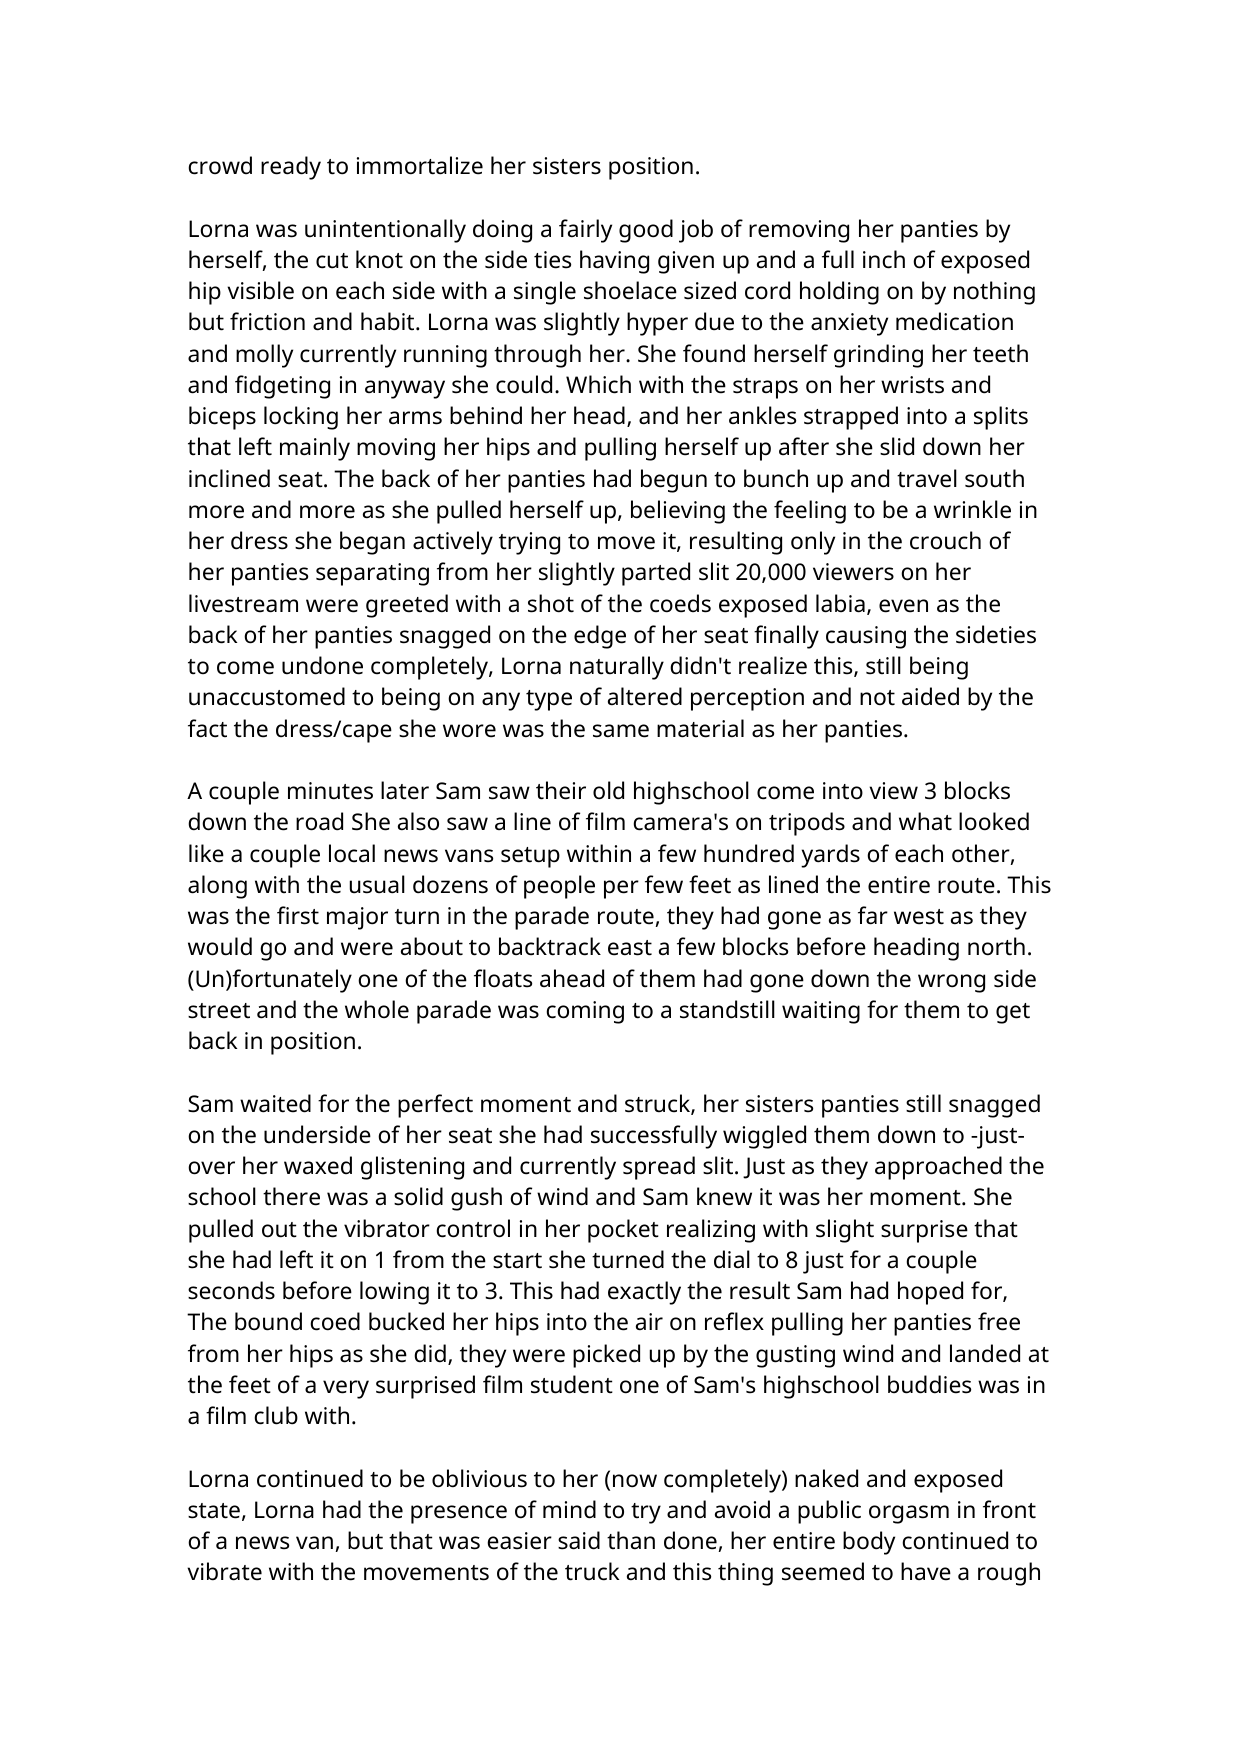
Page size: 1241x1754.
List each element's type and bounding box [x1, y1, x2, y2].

text [187, 150, 1053, 1587]
